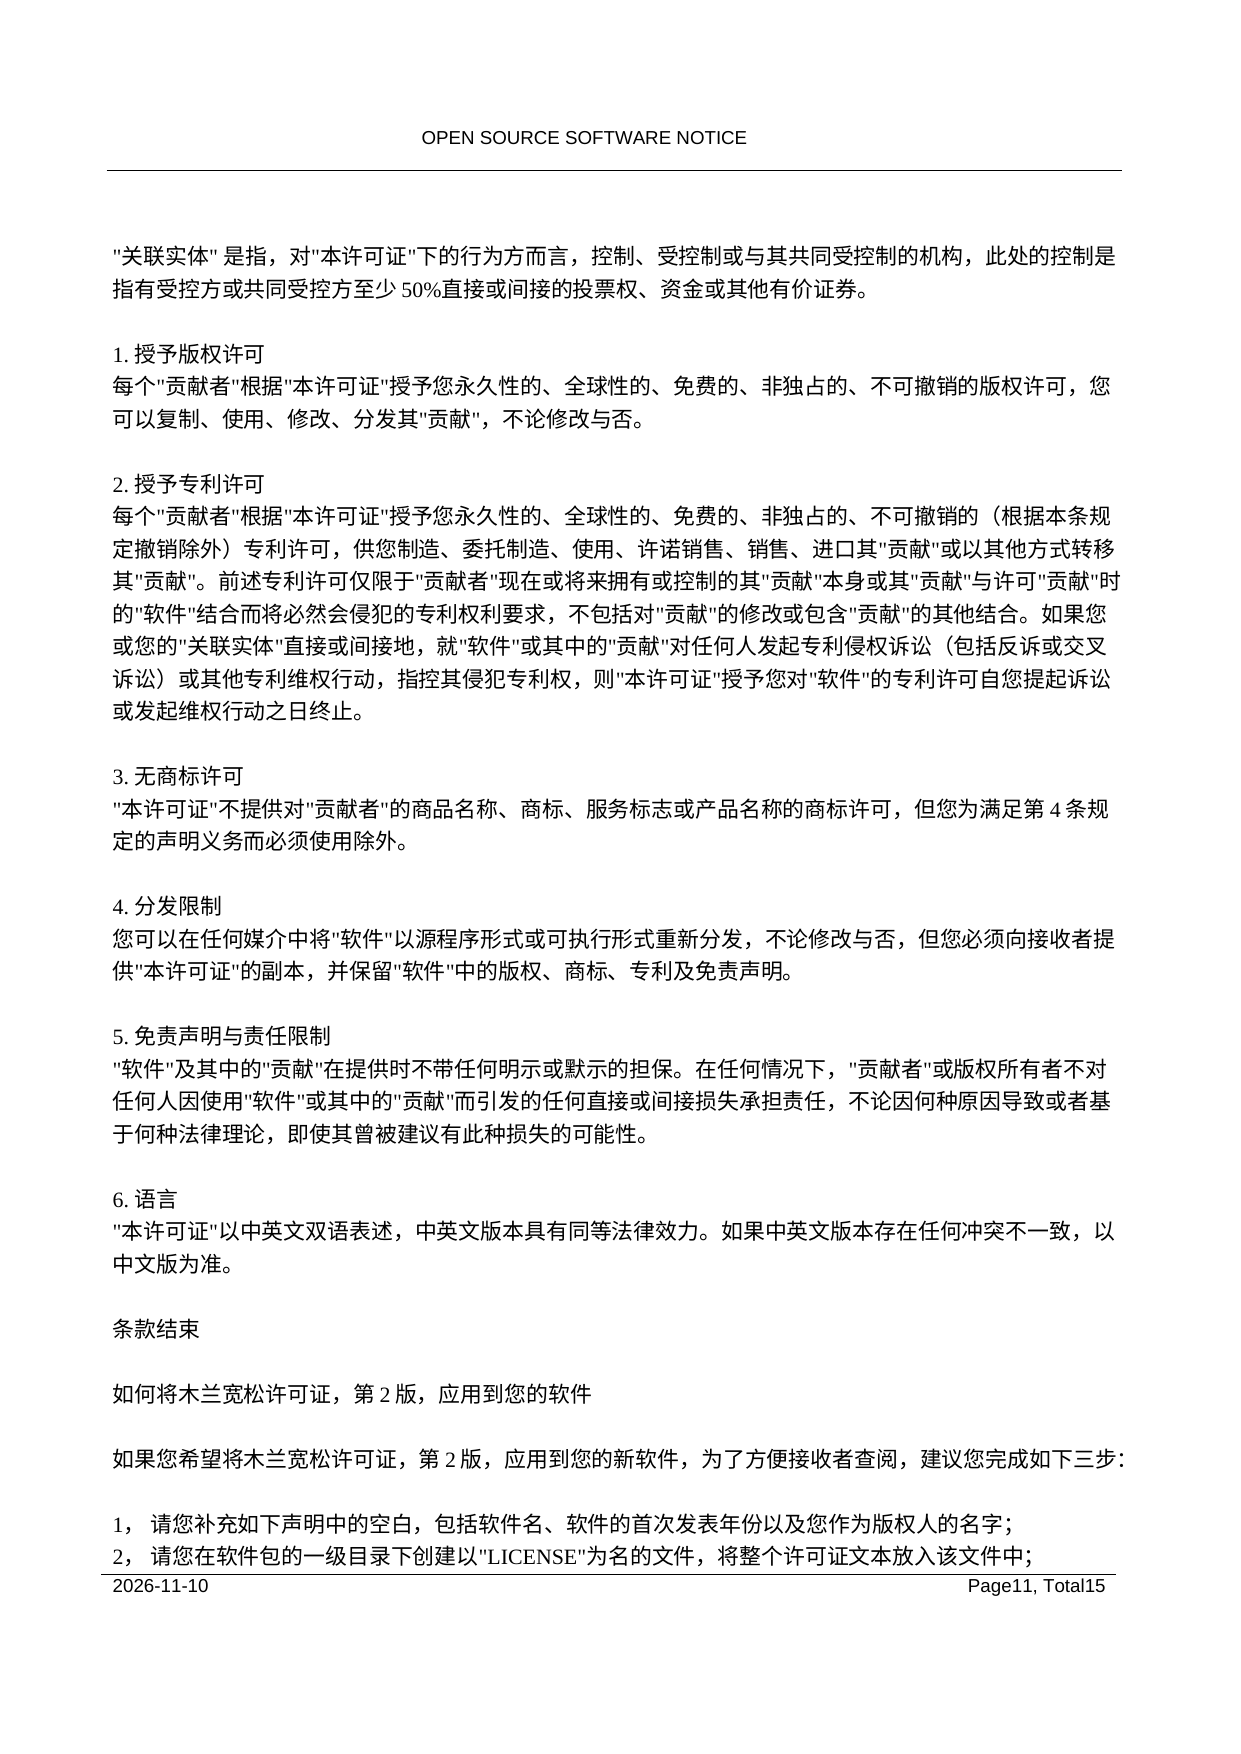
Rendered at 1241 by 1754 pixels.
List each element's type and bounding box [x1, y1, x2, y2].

text [112, 206, 1128, 1571]
